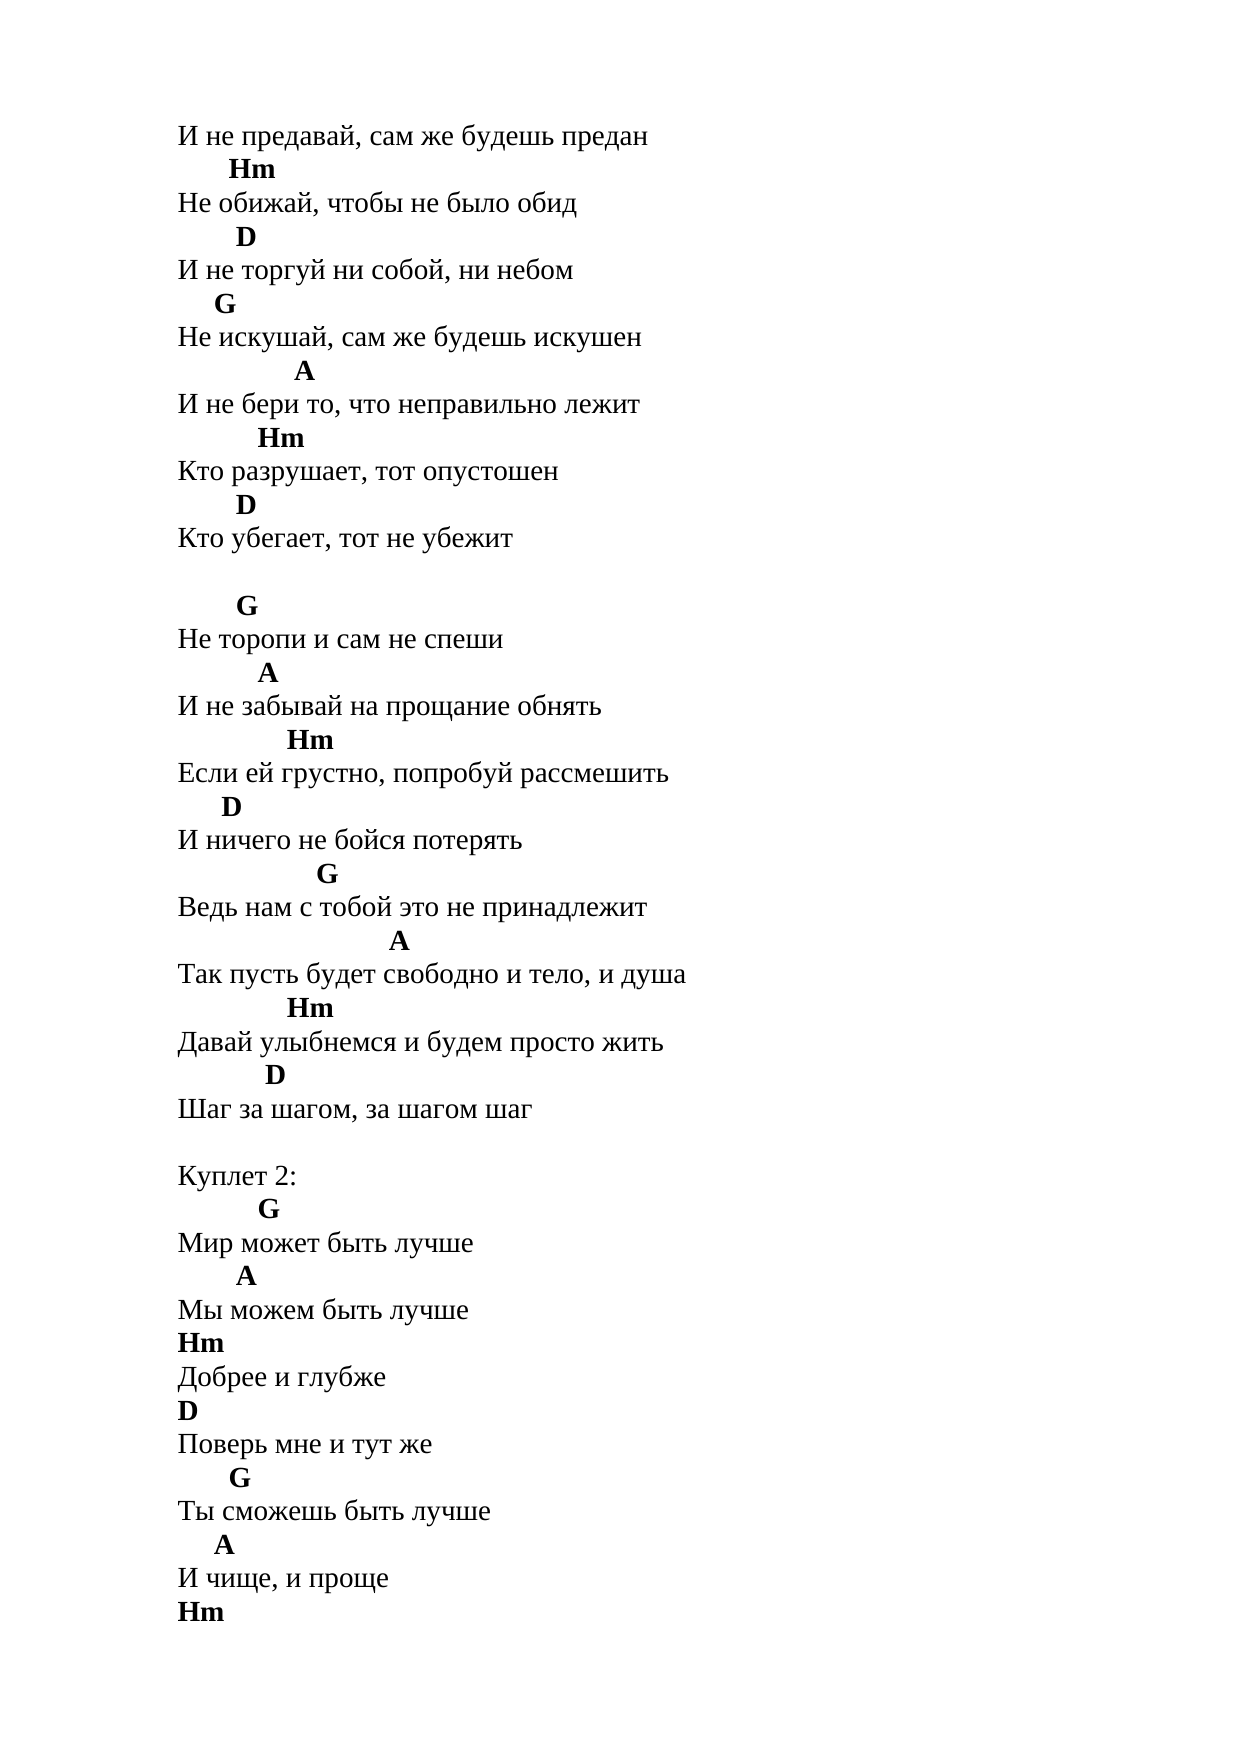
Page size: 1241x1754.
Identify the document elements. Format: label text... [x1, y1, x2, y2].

text И не бери то, что неправильно лежит [177, 386, 1152, 420]
text D [177, 487, 1152, 521]
text Кто разрушает, тот опустошен [177, 453, 1152, 487]
text Hm [177, 1594, 1152, 1627]
text И не торгуй ни собой, ни небом [177, 252, 1152, 286]
text Мир может быть лучше [177, 1225, 1152, 1258]
text A [177, 1527, 1152, 1560]
text И чище, и проще [177, 1560, 1152, 1594]
text G [177, 1460, 1152, 1493]
text D [177, 219, 1152, 252]
text Hm [177, 722, 1152, 755]
text И не предавай, сам же будешь предан [177, 118, 1152, 152]
text D [177, 1393, 1152, 1426]
text Поверь мне и тут же [177, 1426, 1152, 1460]
text Куплет 2: [177, 1158, 1152, 1191]
text G [177, 588, 1152, 621]
text Ты сможешь быть лучше [177, 1493, 1152, 1527]
text Не обижай, чтобы не было обид [177, 185, 1152, 219]
text A [177, 655, 1152, 688]
text G [177, 856, 1152, 889]
text Так пусть будет свободно и тело, и душа [177, 957, 1152, 990]
text G [177, 1191, 1152, 1225]
text Кто убегает, тот не убежит [177, 521, 1152, 554]
text Hm [177, 420, 1152, 453]
text A [177, 353, 1152, 386]
text Ведь нам с тобой это не принадлежит [177, 889, 1152, 923]
text Если ей грустно, попробуй рассмешить [177, 755, 1152, 789]
text D [177, 1057, 1152, 1091]
text A [177, 1258, 1152, 1292]
text Hm [177, 152, 1152, 185]
text И ничего не бойся потерять [177, 822, 1152, 856]
text Шаг за шагом, за шагом шаг [177, 1091, 1152, 1124]
text D [177, 789, 1152, 822]
text Мы можем быть лучше [177, 1292, 1152, 1326]
text Hm [177, 1326, 1152, 1359]
text Добрее и глубже [177, 1359, 1152, 1393]
text A [177, 923, 1152, 957]
text Не искушай, сам же будешь искушен [177, 319, 1152, 353]
text Не торопи и сам не спеши [177, 621, 1152, 655]
text Hm [177, 990, 1152, 1024]
text Давай улыбнемся и будем просто жить [177, 1024, 1152, 1057]
text И не забывай на прощание обнять [177, 688, 1152, 722]
text G [177, 286, 1152, 319]
